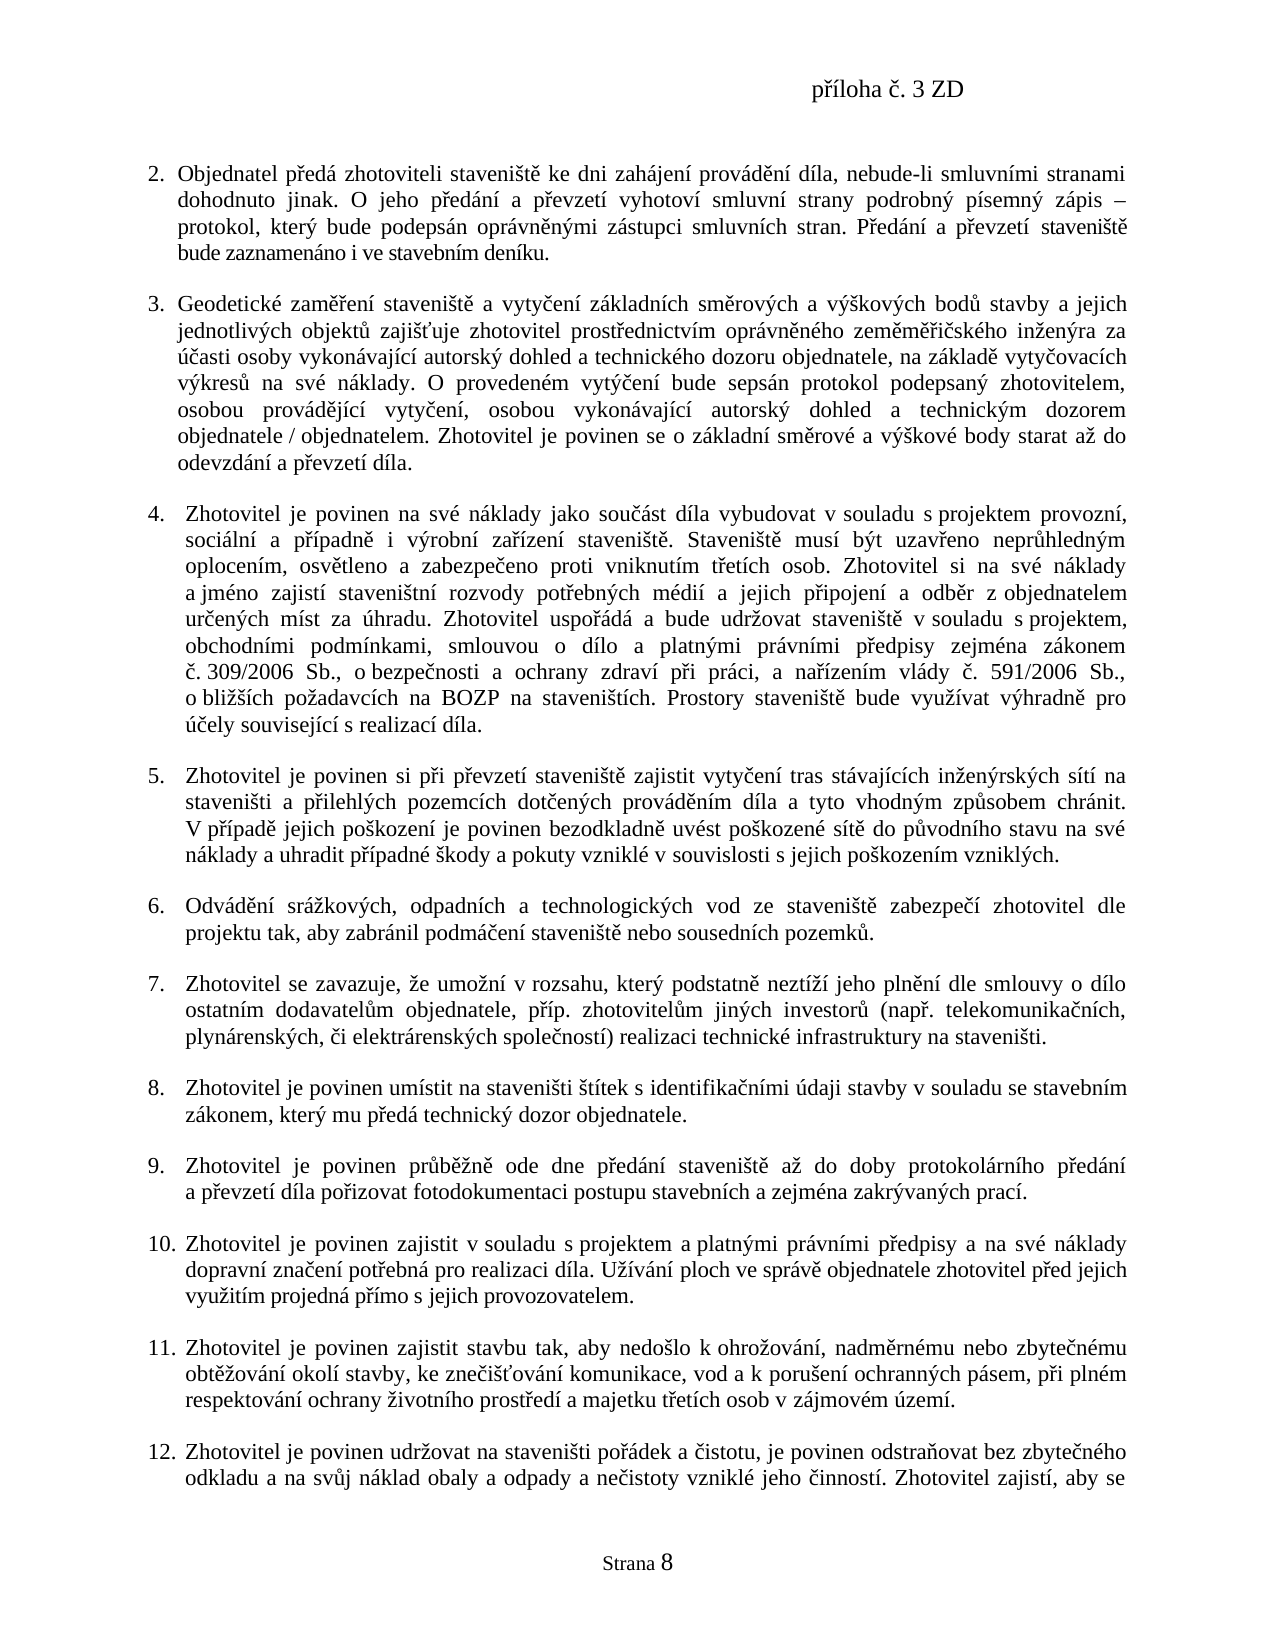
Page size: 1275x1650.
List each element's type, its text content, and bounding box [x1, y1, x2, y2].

list Zhotovitel je povinen si při převzetí staveniště zajistit vytyčení tras stávajících inženýrských sítí na staveništi a přilehlých pozemcích dotčených prováděním díla a tyto vhodným způsobem chránit. V případě jejich poškození je povinen bezodkladně uvést poškozené sítě do původního stavu na své náklady a uhradit případné škody a pokuty vzniklé v souvislosti s jejich poškozením vzniklých. [148, 762, 1127, 867]
list Zhotovitel je povinen průběžně ode dne předání staveniště až do doby protokolárního předání a převzetí díla pořizovat fotodokumentaci postupu stavebních a zejména zakrývaných prací. [148, 1152, 1127, 1205]
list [148, 1438, 1127, 1491]
list Zhotovitel se zavazuje, že umožní v rozsahu, který podstatně neztíží jeho plnění dle smlouvy o dílo ostatním dodavatelům objednatele, příp. zhotovitelům jiných investorů (např. telekomunikačních, plynárenských, či elektrárenských společností) realizaci technické infrastruktury na staveništi. [148, 970, 1127, 1049]
list Geodetické zaměření staveniště a vytyčení základních směrových a výškových bodů stavby a jejich jednotlivých objektů zajišťuje zhotovitel prostřednictvím oprávněného zeměměřičského inženýra za účasti osoby vykonávající autorský dohled a technického dozoru objednatele, na základě vytyčovacích výkresů na své náklady. O provedeném vytýčení bude sepsán protokol podepsaný zhotovitelem, osobou provádějící vytyčení, osobou vykonávající autorský dohled a technickým dozorem objednatele / objednatelem. Zhotovitel je povinen se o základní směrové a výškové body starat až do odevzdání a převzetí díla. [148, 290, 1127, 475]
list Objednatel předá zhotoviteli staveniště ke dni zahájení provádění díla, nebude-li smluvními stranami dohodnuto jinak. O jeho předání a převzetí vyhotoví smluvní strany podrobný písemný zápis – protokol, který bude podepsán oprávněnými zástupci smluvních stran. Předání a převzetí staveniště bude zaznamenáno i ve stavebním deníku. [148, 160, 1127, 265]
list Odvádění srážkových, odpadních a technologických vod ze staveniště zabezpečí zhotovitel dle projektu tak, aby zabránil podmáčení staveniště nebo sousedních pozemků. [148, 892, 1127, 945]
list Zhotovitel je povinen umístit na staveništi štítek s identifikačními údaji stavby v souladu se stavebním zákonem, který mu předá technický dozor objednatele. [148, 1074, 1127, 1127]
list Zhotovitel je povinen na své náklady jako součást díla vybudovat v souladu s projektem provozní, sociální a případně i výrobní zařízení staveniště. Staveniště musí být uzavřeno neprůhledným oplocením, osvětleno a zabezpečeno proti vniknutím třetích osob. Zhotovitel si na své náklady a jméno zajistí staveništní rozvody potřebných médií a jejich připojení a odběr z objednatelem určených míst za úhradu. Zhotovitel uspořádá a bude udržovat staveniště v souladu s projektem, obchodními podmínkami, smlouvou o dílo a platnými právními předpisy zejména zákonem č. 309/2006 Sb., o bezpečnosti a ochrany zdraví při práci, a nařízením vlády č. 591/2006 Sb., o bližších požadavcích na BOZP na staveništích. Prostory staveniště bude využívat výhradně pro účely související s realizací díla. [148, 500, 1127, 737]
list Zhotovitel je povinen zajistit v souladu s projektem a platnými právními předpisy a na své náklady dopravní značení potřebná pro realizaci díla. Užívání ploch ve správě objednatele zhotovitel před jejich využitím projedná přímo s jejich provozovatelem. [148, 1230, 1127, 1309]
list Zhotovitel je povinen zajistit stavbu tak, aby nedošlo k ohrožování, nadměrnému nebo zbytečnému obtěžování okolí stavby, ke znečišťování komunikace, vod a k porušení ochranných pásem, při plném respektování ochrany životního prostředí a majetku třetích osob v zájmovém území. [148, 1334, 1127, 1413]
